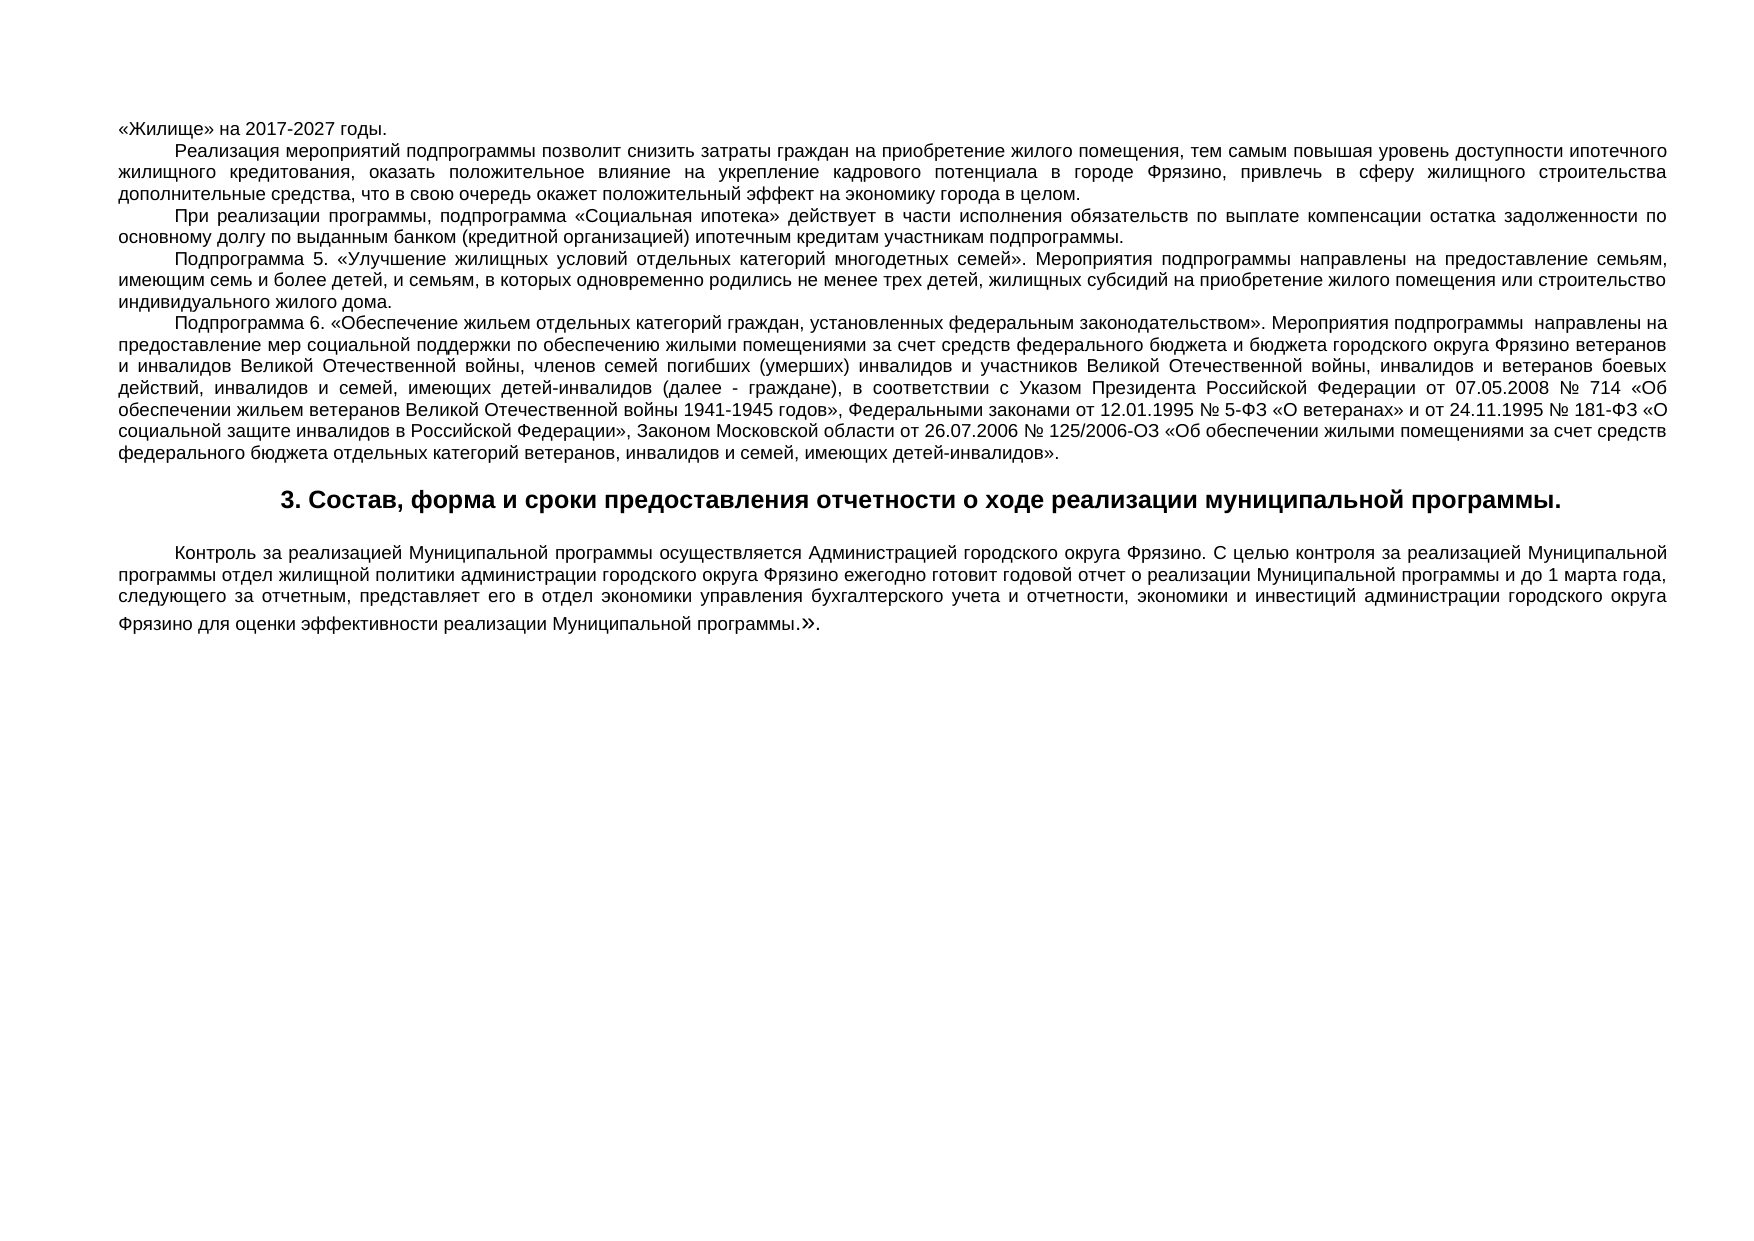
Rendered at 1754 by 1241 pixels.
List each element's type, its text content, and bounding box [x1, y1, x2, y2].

text Реализация мероприятий подпрограммы позволит снизить затраты граждан на приобретение жилого помещения, тем самым повышая уровень доступности ипотечного жилищного кредитования, оказать положительное влияние на укрепление кадрового потенциала в городе Фрязино, привлечь в сферу жилищного строительства дополнительные средства, что в свою очередь окажет положительный эффект на экономику города в целом. [118, 140, 1668, 204]
text 3. Состав, форма и сроки предоставления отчетности о ходе реализации муниципальной программы. [118, 485, 1668, 513]
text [118, 118, 1668, 140]
text Подпрограмма 6. «Обеспечение жильем отдельных категорий граждан, установленных федеральным законодательством». Мероприятия подпрограммы направлены на предоставление мер социальной поддержки по обеспечению жилыми помещениями за счет средств федерального бюджета и бюджета городского округа Фрязино ветеранов и инвалидов Великой Отечественной войны, членов семей погибших (умерших) инвалидов и участников Великой Отечественной войны, инвалидов и ветеранов боевых действий, инвалидов и семей, имеющих детей-инвалидов (далее - граждане), в соответствии с Указом Президента Российской Федерации от 07.05.2008 № 714 «Об обеспечении жильем ветеранов Великой Отечественной войны 1941-1945 годов», Федеральными законами от 12.01.1995 № 5-ФЗ «О ветеранах» и от 24.11.1995 № 181-ФЗ «О социальной защите инвалидов в Российской Федерации», Законом Московской области от 26.07.2006 № 125/2006-ОЗ «Об обеспечении жилыми помещениями за счет средств федерального бюджета отдельных категорий ветеранов, инвалидов и семей, имеющих детей-инвалидов». [118, 312, 1668, 463]
text При реализации программы, подпрограмма «Социальная ипотека» действует в части исполнения обязательств по выплате компенсации остатка задолженности по основному долгу по выданным банком (кредитной организацией) ипотечным кредитам участникам подпрограммы. [118, 204, 1668, 247]
text Подпрограмма 5. «Улучшение жилищных условий отдельных категорий многодетных семей». Мероприятия подпрограммы направлены на предоставление семьям, имеющим семь и более детей, и семьям, в которых одновременно родились не менее трех детей, жилищных субсидий на приобретение жилого помещения или строительство индивидуального жилого дома. [118, 247, 1668, 312]
text Контроль за реализацией Муниципальной программы осуществляется Администрацией городского округа Фрязино. С целью контроля за реализацией Муниципальной программы отдел жилищной политики администрации городского округа Фрязино ежегодно готовит годовой отчет о реализации Муниципальной программы и до 1 марта года, следующего за отчетным, представляет его в отдел экономики управления бухгалтерского учета и отчетности, экономики и инвестиций администрации городского округа Фрязино для оценки эффективности реализации Муниципальной программы.». [118, 542, 1668, 636]
